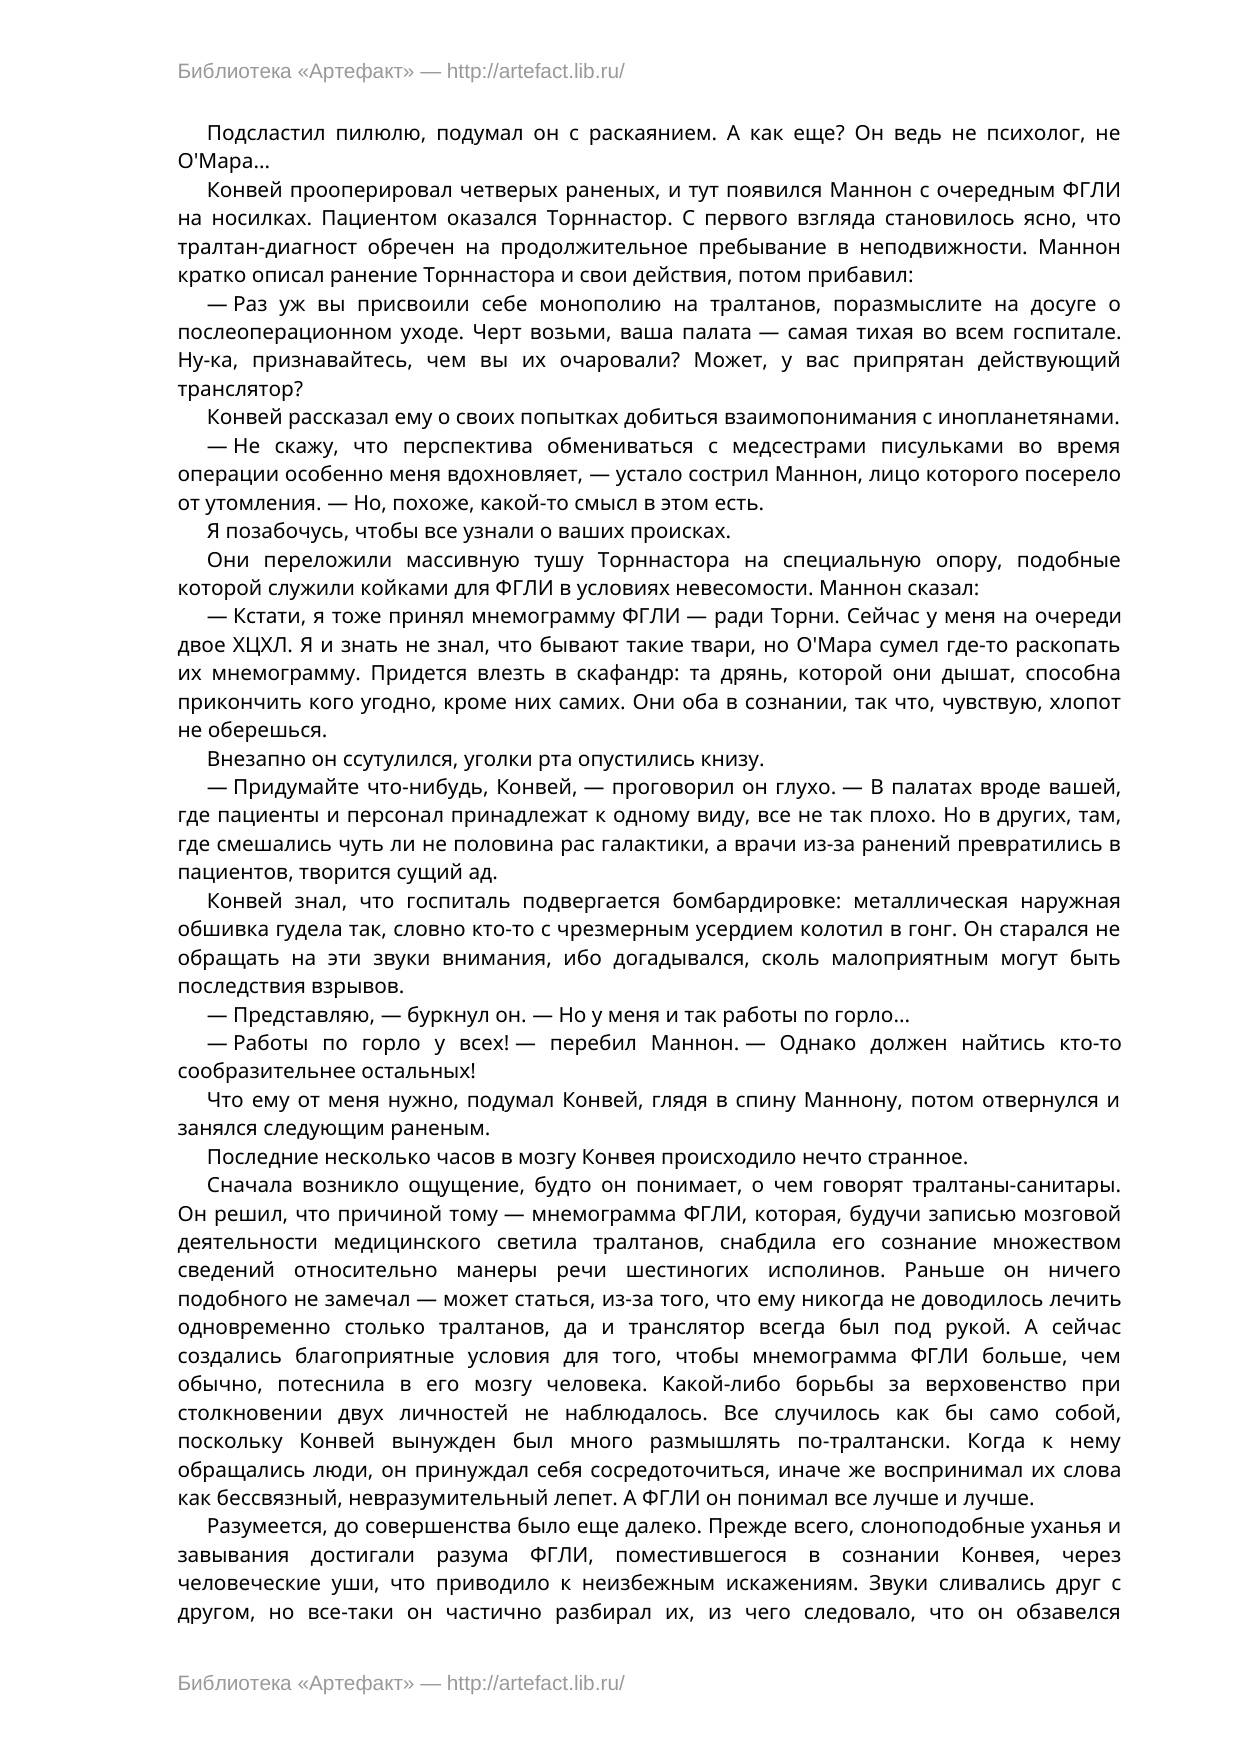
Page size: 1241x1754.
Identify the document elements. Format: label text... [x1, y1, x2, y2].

text Что ему от меня нужно, подумал Конвей, глядя в спину Маннону, потом отвернулся и занялся следующим раненым. [177, 1085, 1122, 1142]
text — Раз уж вы присвоили себе монополию на тралтанов, поразмыслите на досуге о послеоперационном уходе. Черт возьми, ваша палата — самая тихая во всем госпитале. Ну-ка, признавайтесь, чем вы их очаровали? Может, у вас припрятан действующий транслятор? [177, 289, 1122, 402]
text Я позабочусь, чтобы все узнали о ваших происках. [177, 516, 1122, 545]
text — Работы по горло у всех! — перебил Маннон. — Однако должен найтись кто-то сообразительнее остальных! [177, 1028, 1122, 1085]
text Внезапно он ссутулился, уголки рта опустились книзу. [177, 744, 1122, 772]
text — Придумайте что-нибудь, Конвей, — проговорил он глухо. — В палатах вроде вашей, где пациенты и персонал принадлежат к одному виду, все не так плохо. Но в других, там, где смешались чуть ли не половина рас галактики, а врачи из-за ранений превратились в пациентов, творится сущий ад. [177, 772, 1122, 886]
text Конвей прооперировал четверых раненых, и тут появился Маннон с очередным ФГЛИ на носилках. Пациентом оказался Торннастор. С первого взгляда становилось ясно, что тралтан-диагност обречен на продолжительное пребывание в неподвижности. Маннон кратко описал ранение Торннастора и свои действия, потом прибавил: [177, 175, 1122, 289]
text Сначала возникло ощущение, будто он понимает, о чем говорят тралтаны-санитары. Он решил, что причиной тому — мнемограмма ФГЛИ, которая, будучи записью мозговой деятельности медицинского светила тралтанов, снабдила его сознание множеством сведений относительно манеры речи шестиногих исполинов. Раньше он ничего подобного не замечал — может статься, из-за того, что ему никогда не доводилось лечить одновременно столько тралтанов, да и транслятор всегда был под рукой. А сейчас создались благоприятные условия для того, чтобы мнемограмма ФГЛИ больше, чем обычно, потеснила в его мозгу человека. Какой-либо борьбы за верховенство при столкновении двух личностей не наблюдалось. Все случилось как бы само собой, поскольку Конвей вынужден был много размышлять по-тралтански. Когда к нему обращались люди, он принуждал себя сосредоточиться, иначе же воспринимал их слова как бессвязный, невразумительный лепет. А ФГЛИ он понимал все лучше и лучше. [177, 1170, 1122, 1512]
text Последние несколько часов в мозгу Конвея происходило нечто странное. [177, 1142, 1122, 1170]
text — Представляю, — буркнул он. — Но у меня и так работы по горло... [177, 1000, 1122, 1028]
text Подсластил пилюлю, подумал он с раскаянием. А как еще? Он ведь не психолог, не О'Мара... [177, 118, 1122, 175]
text — Кстати, я тоже принял мнемограмму ФГЛИ — ради Торни. Сейчас у меня на очереди двое ХЦХЛ. Я и знать не знал, что бывают такие твари, но О'Мара сумел где-то раскопать их мнемограмму. Придется влезть в скафандр: та дрянь, которой они дышат, способна прикончить кого угодно, кроме них самих. Они оба в сознании, так что, чувствую, хлопот не оберешься. [177, 602, 1122, 744]
text — Не скажу, что перспектива обмениваться с медсестрами писульками во время операции особенно меня вдохновляет, — устало сострил Маннон, лицо которого посерело от утомления. — Но, похоже, какой-то смысл в этом есть. [177, 431, 1122, 516]
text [177, 1512, 1122, 1625]
text Они переложили массивную тушу Торннастора на специальную опору, подобные которой служили койками для ФГЛИ в условиях невесомости. Маннон сказал: [177, 545, 1122, 602]
text Конвей знал, что госпиталь подвергается бомбардировке: металлическая наружная обшивка гудела так, словно кто-то с чрезмерным усердием колотил в гонг. Он старался не обращать на эти звуки внимания, ибо догадывался, сколь малоприятным могут быть последствия взрывов. [177, 886, 1122, 1000]
text Конвей рассказал ему о своих попытках добиться взаимопонимания с инопланетянами. [177, 402, 1122, 431]
